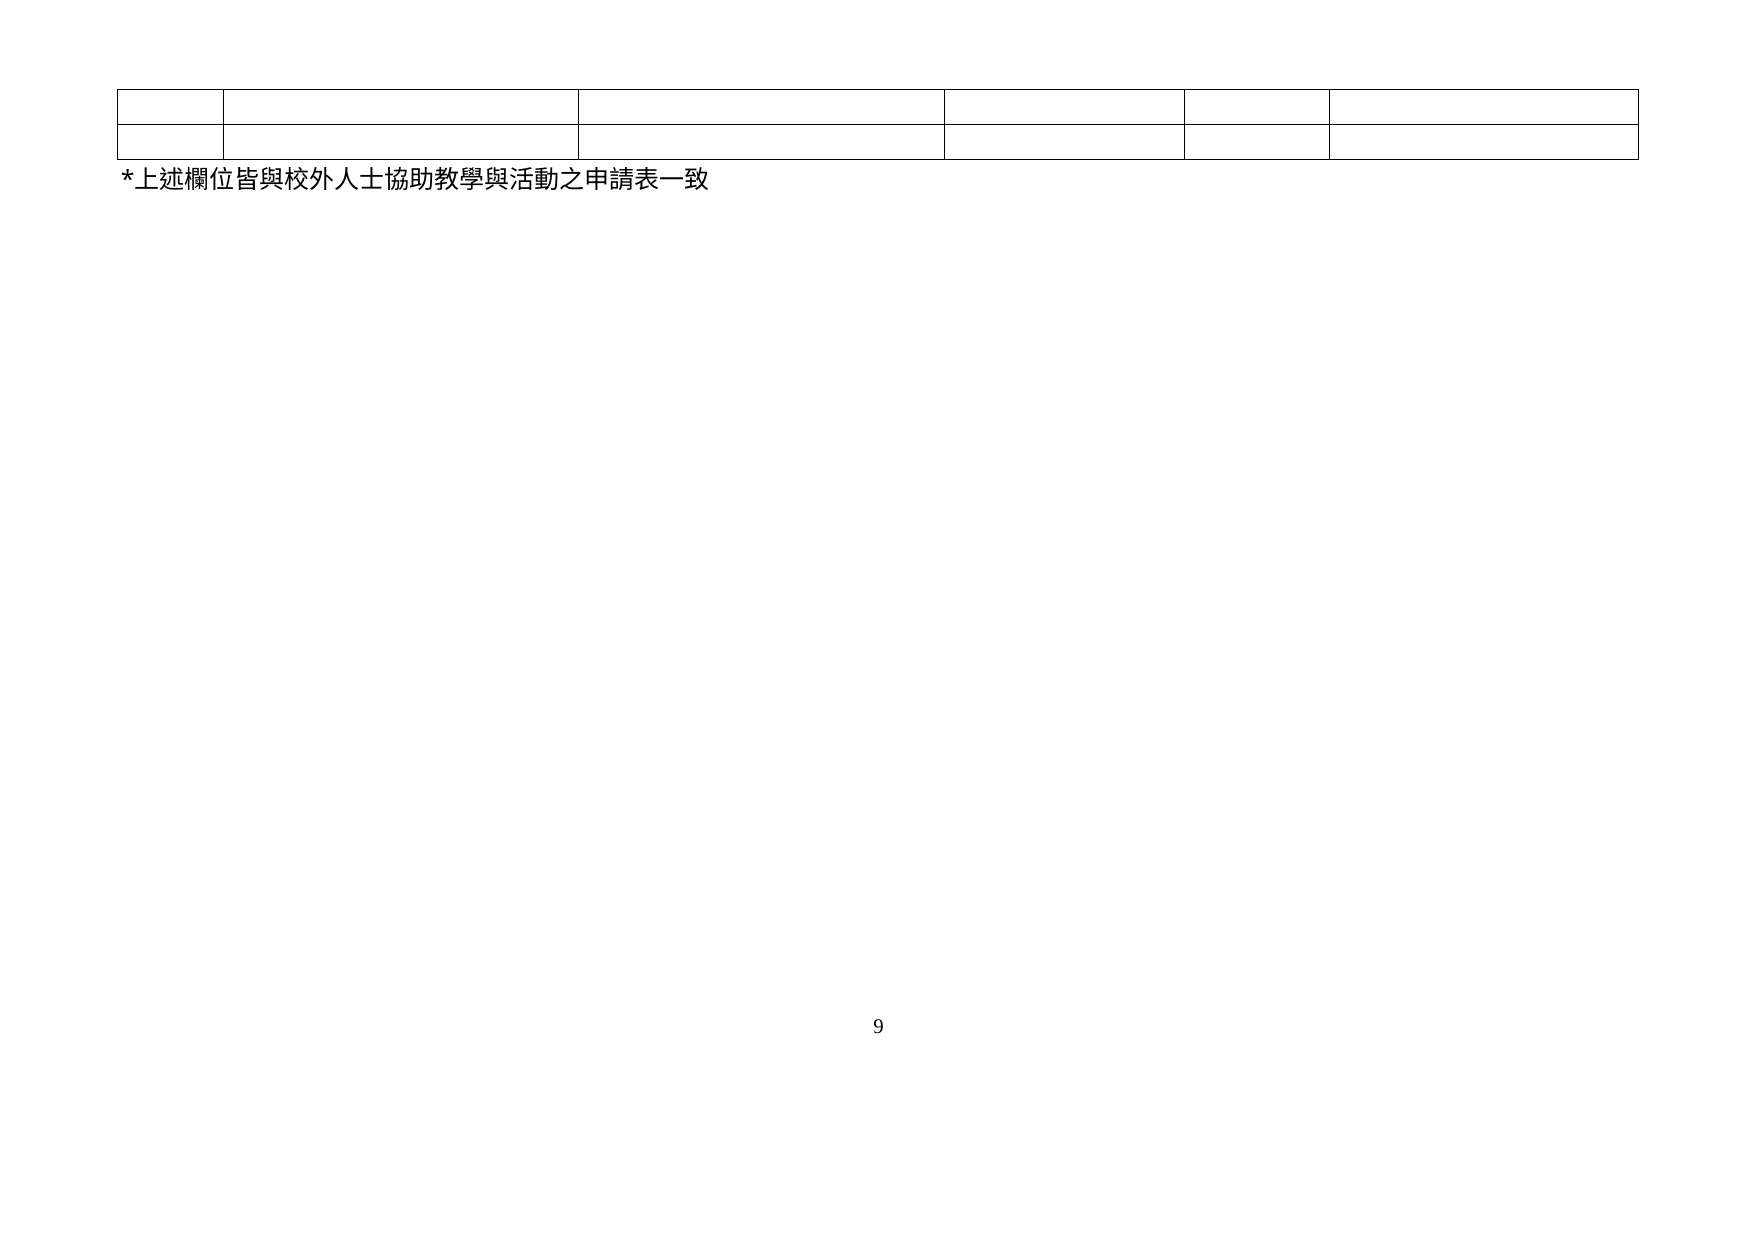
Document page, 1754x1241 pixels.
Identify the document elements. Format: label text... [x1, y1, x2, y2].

table_cell [1330, 90, 1638, 124]
table_cell [118, 125, 223, 159]
table_cell [945, 90, 1184, 124]
table_cell [945, 125, 1184, 159]
table_cell [579, 90, 944, 124]
table_cell [1330, 125, 1638, 159]
table_cell [118, 90, 223, 124]
table_cell [579, 125, 944, 159]
table_cell [1185, 90, 1329, 124]
table_cell [224, 90, 578, 124]
text *上述欄位皆與校外人士協助教學與活動之申請表一致 [118, 160, 1636, 196]
table_cell [1185, 125, 1329, 159]
table_cell [224, 125, 578, 159]
